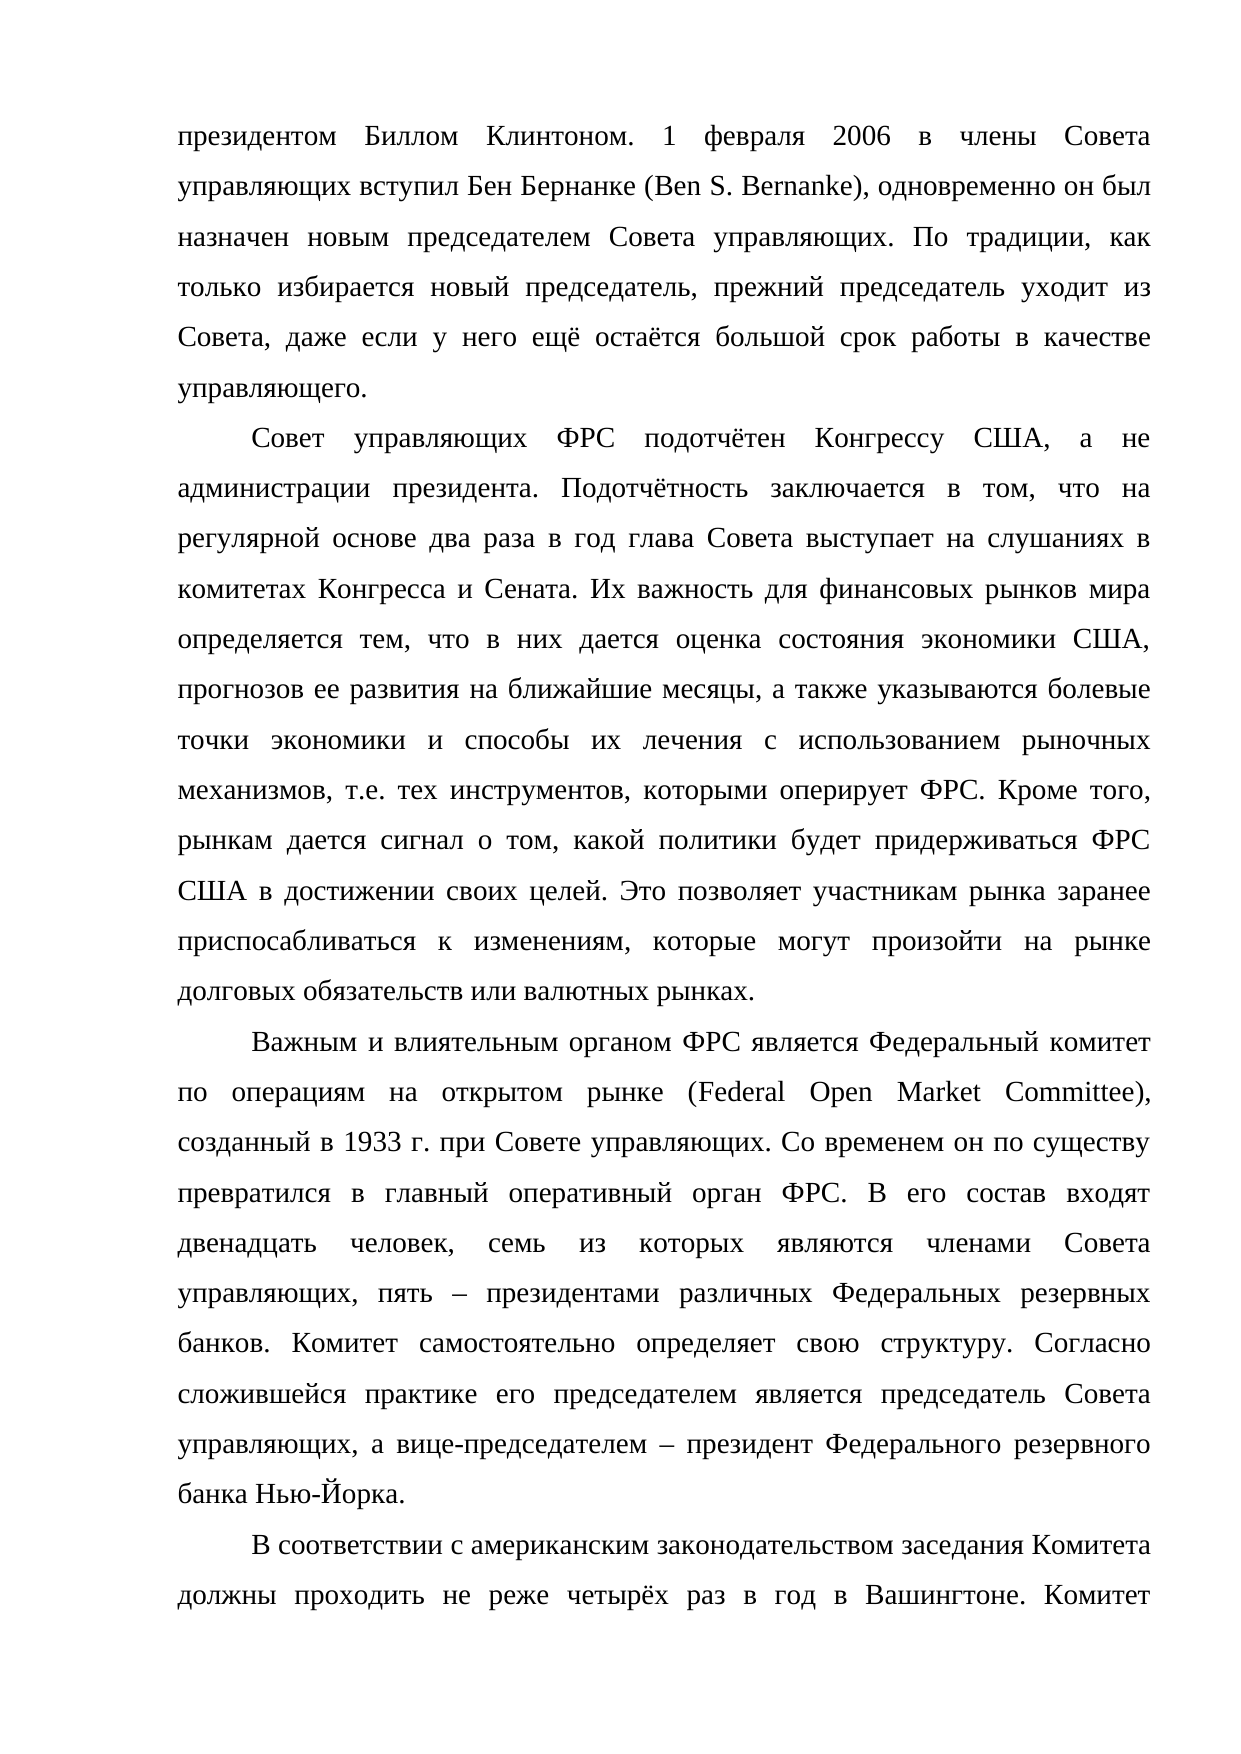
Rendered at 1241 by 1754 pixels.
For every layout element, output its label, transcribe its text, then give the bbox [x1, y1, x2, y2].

text Совет управляющих ФРС подотчётен Конгрессу США, а не администрации президента. Подотчётность заключается в том, что на регулярной основе два раза в год глава Совета выступает на слушаниях в комитетах Конгресса и Сената. Их важность для финансовых рынков мира определяется тем, что в них дается оценка состояния экономики США, прогнозов ее развития на ближайшие месяцы, а также указываются болевые точки экономики и способы их лечения с использованием рыночных механизмов, т.е. тех инструментов, которыми оперирует ФРС. Кроме того, рынкам дается сигнал о том, какой политики будет придерживаться ФРС США в достижении своих целей. Это позволяет участникам рынка заранее приспосабливаться к изменениям, которые могут произойти на рынке долговых обязательств или валютных рынках. [177, 420, 1152, 1007]
text Важным и влиятельным органом ФРС является Федеральный комитет по операциям на открытом рынке (Federal Open Market Committee), созданный в . при Совете управляющих. Со временем он по существу превратился в главный оперативный орган ФРС. В его состав входят двенадцать человек, семь из которых являются членами Совета управляющих, пять – президентами различных Федеральных резервных банков. Комитет самостоятельно определяет свою структуру. Согласно сложившейся практике его председателем является председатель Совета управляющих, а вице-председателем – президент Федерального резервного банка Нью-Йорка. [177, 1024, 1152, 1510]
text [177, 118, 1152, 403]
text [177, 1527, 1152, 1611]
